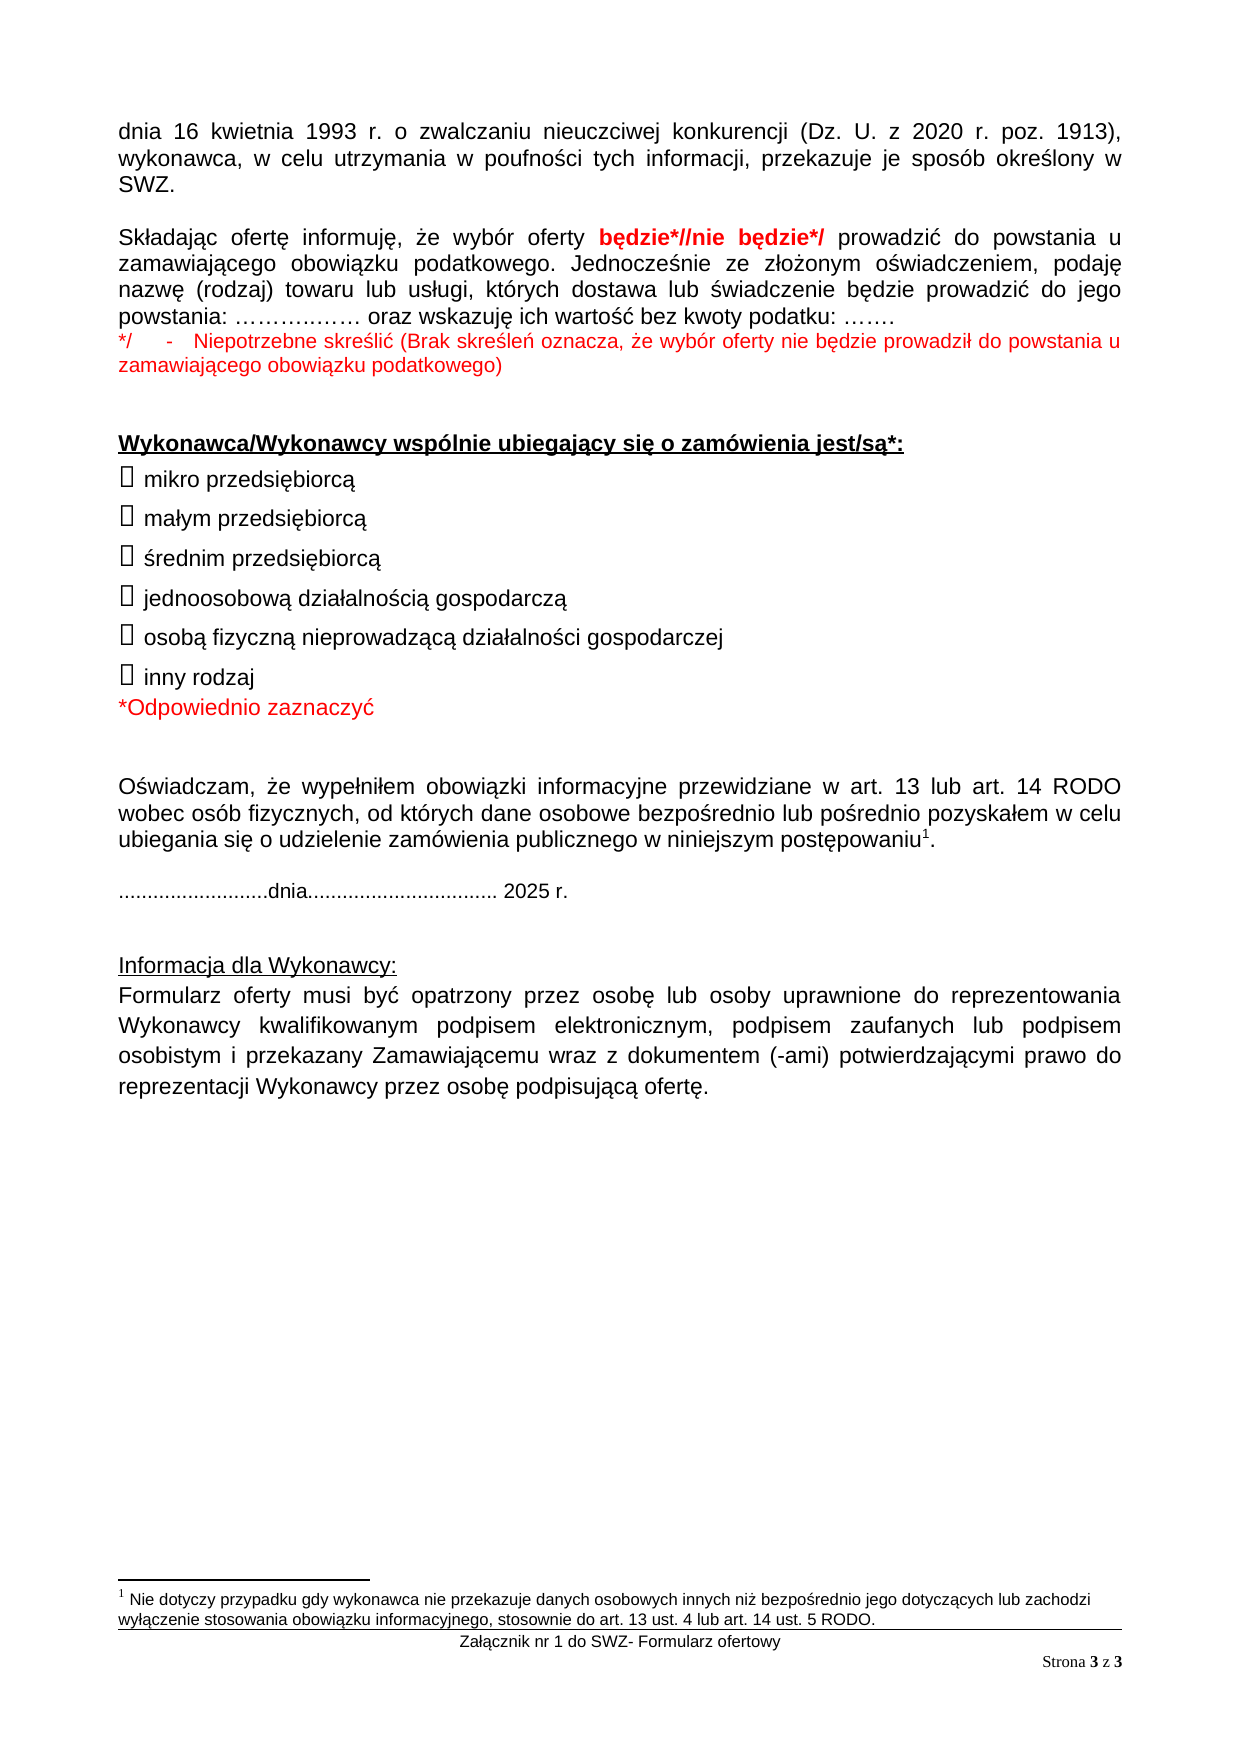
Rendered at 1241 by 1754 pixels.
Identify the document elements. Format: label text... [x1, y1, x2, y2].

text Oświadczam, że wypełniłem obowiązki informacyjne przewidziane w art. 13 lub art. 14 RODO wobec osób fizycznych, od których dane osobowe bezpośrednio lub pośrednio pozyskałem w celu ubiegania się o udzielenie zamówienia publicznego w niniejszym postępowaniu. [118, 773, 1122, 852]
text  małym przedsiębiorcą [118, 496, 1122, 535]
text */ - Niepotrzebne skreślić (Brak skreśleń oznacza, że wybór oferty nie będzie prowadził do powstania u zamawiającego obowiązku podatkowego) [118, 329, 1122, 377]
text Formularz oferty musi być opatrzony przez osobę lub osoby uprawnione do reprezentowania Wykonawcy kwalifikowanym podpisem elektronicznym, podpisem zaufanych lub podpisem osobistym i przekazany Zamawiającemu wraz z dokumentem (-ami) potwierdzającymi prawo do reprezentacji Wykonawcy przez osobę podpisującą ofertę. [118, 982, 1122, 1099]
text  jednoosobową działalnością gospodarczą [118, 575, 1122, 615]
text Składając ofertę informuję, że wybór oferty będzie*//nie będzie*/ prowadzić do powstania u zamawiającego obowiązku podatkowego. Jednocześnie ze złożonym oświadczeniem, podaję nazwę (rodzaj) towaru lub usługi, których dostawa lub świadczenie będzie prowadzić do jego powstania: ………..…… oraz wskazuję ich wartość bez kwoty podatku: ……. [118, 223, 1122, 329]
text  inny rodzaj [118, 654, 1122, 694]
text ..........................dnia................................. 2025 r. [118, 878, 1122, 902]
text  średnim przedsiębiorcą [118, 535, 1122, 575]
text  osobą fizyczną nieprowadzącą działalności gospodarczej [118, 615, 1122, 654]
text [118, 118, 1122, 197]
text Wykonawca/Wykonawcy wspólnie ubiegający się o zamówienia jest/są*: [118, 429, 1122, 456]
text  mikro przedsiębiorcą [118, 456, 1122, 496]
text *Odpowiednio zaznaczyć [118, 694, 1122, 720]
text Informacja dla Wykonawcy: [118, 952, 1122, 978]
